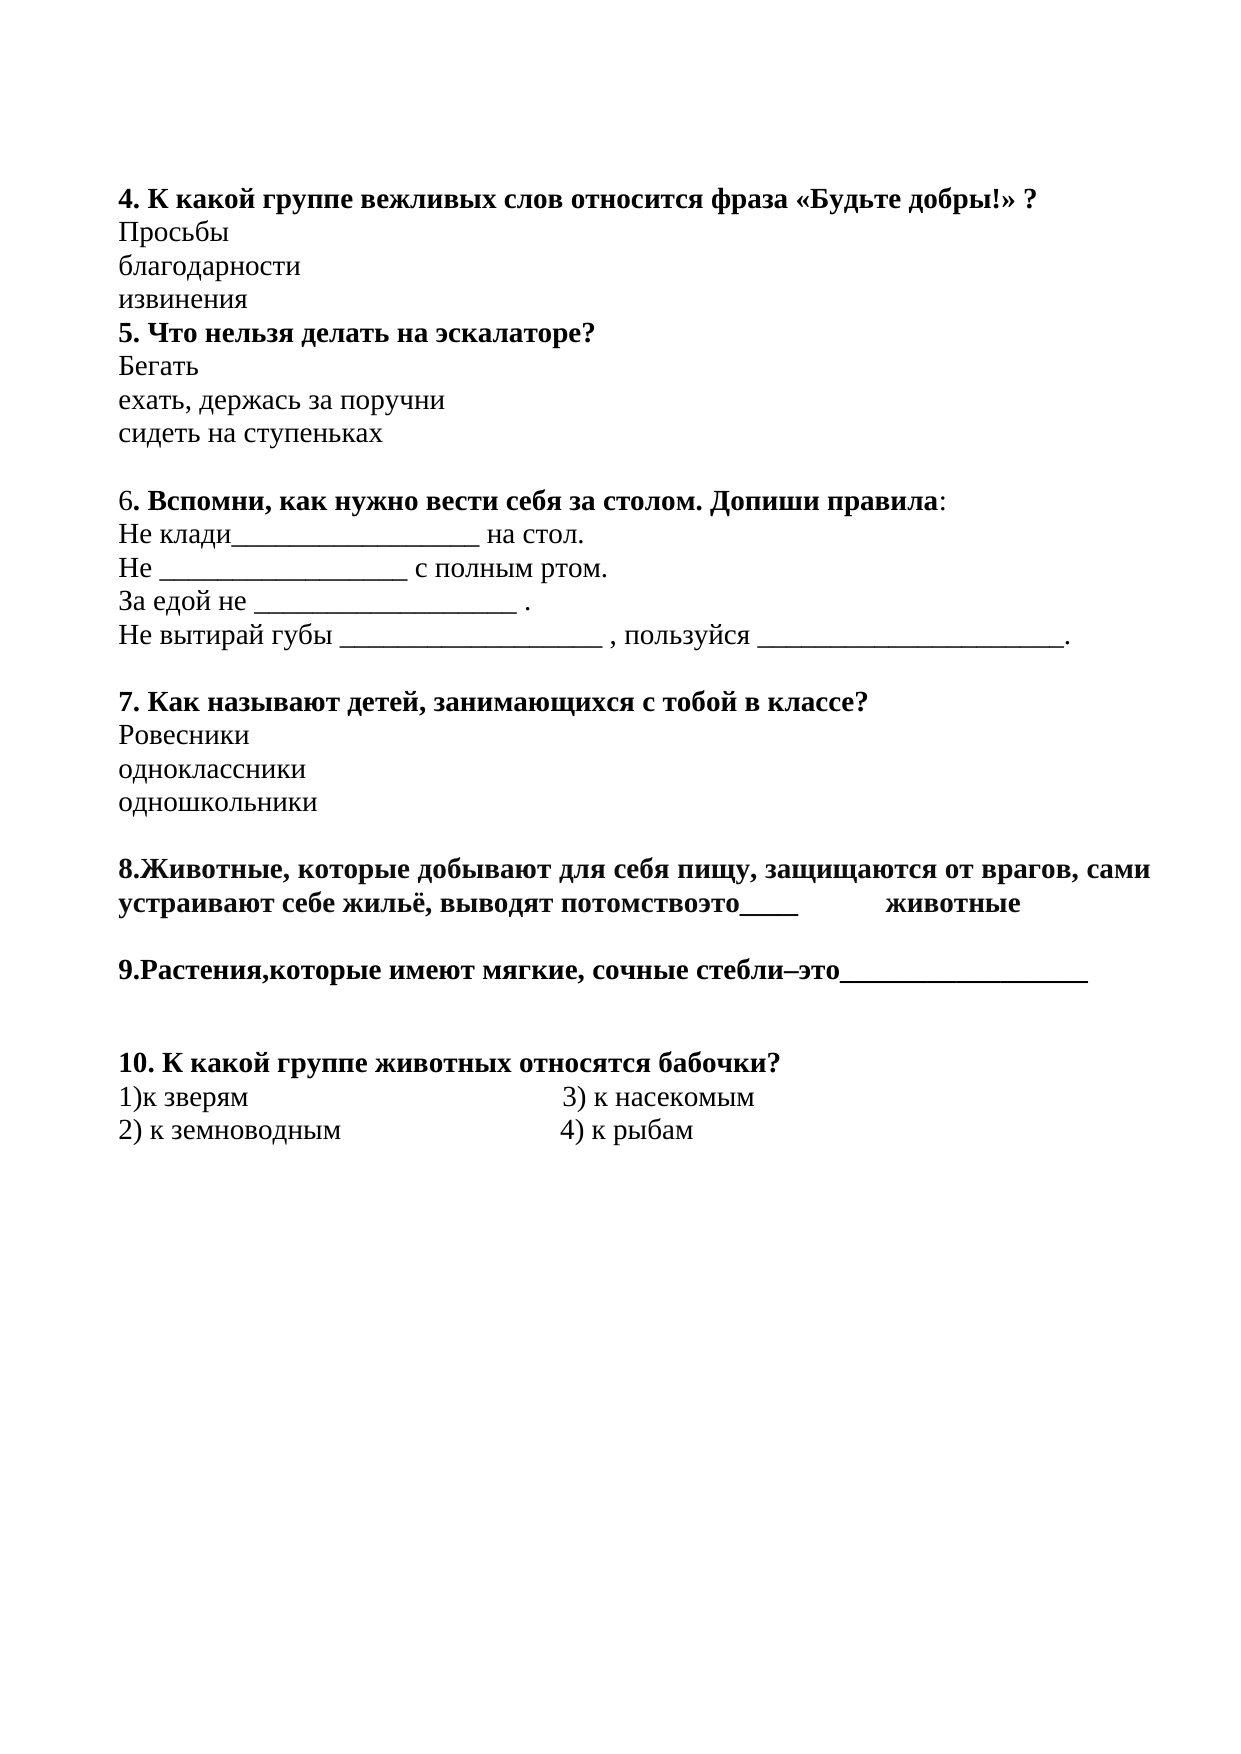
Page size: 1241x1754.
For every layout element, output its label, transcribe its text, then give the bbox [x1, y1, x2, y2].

text Не _________________ с полным ртом. [118, 550, 1152, 583]
text 6. Вспомни, как нужно вести себя за столом. Допиши правила: [118, 483, 1152, 516]
text 5. Что нельзя делать на эскалаторе? [118, 315, 1152, 348]
text 1)к зверям 3) к насекомым [118, 1079, 1152, 1112]
text 4. К какой группе вежливых слов относится фраза «Будьте добры!» ? [118, 181, 1152, 214]
text сидеть на ступеньках [118, 416, 1152, 449]
text благодарности [118, 248, 1152, 281]
text одноклассники [118, 751, 1152, 784]
text Бегать [118, 348, 1152, 382]
text 7. Как называют детей, занимающихся с тобой в классе? [118, 684, 1152, 717]
text Не вытирай губы __________________ , пользуйся _____________________. [118, 617, 1152, 650]
text Не клади_________________ на стол. [118, 516, 1152, 550]
text 10. К какой группе животных относятся бабочки? [118, 1045, 1152, 1079]
text 8.Животные, которые добывают для себя пищу, защищаются от врагов, сами устраивают себе жильё, выводят потомствоэто____ животные [118, 852, 1152, 919]
text извинения [118, 281, 1152, 315]
text 9.Растения,которые имеют мягкие, сочные стебли–это_________________ [118, 952, 1152, 986]
text Просьбы [118, 214, 1152, 248]
text 2) к земноводным 4) к рыбам [118, 1112, 1152, 1146]
text одношкольники [118, 784, 1152, 818]
text ехать, держась за поручни [118, 382, 1152, 416]
text За едой не __________________ . [118, 583, 1152, 617]
text Ровесники [118, 717, 1152, 751]
